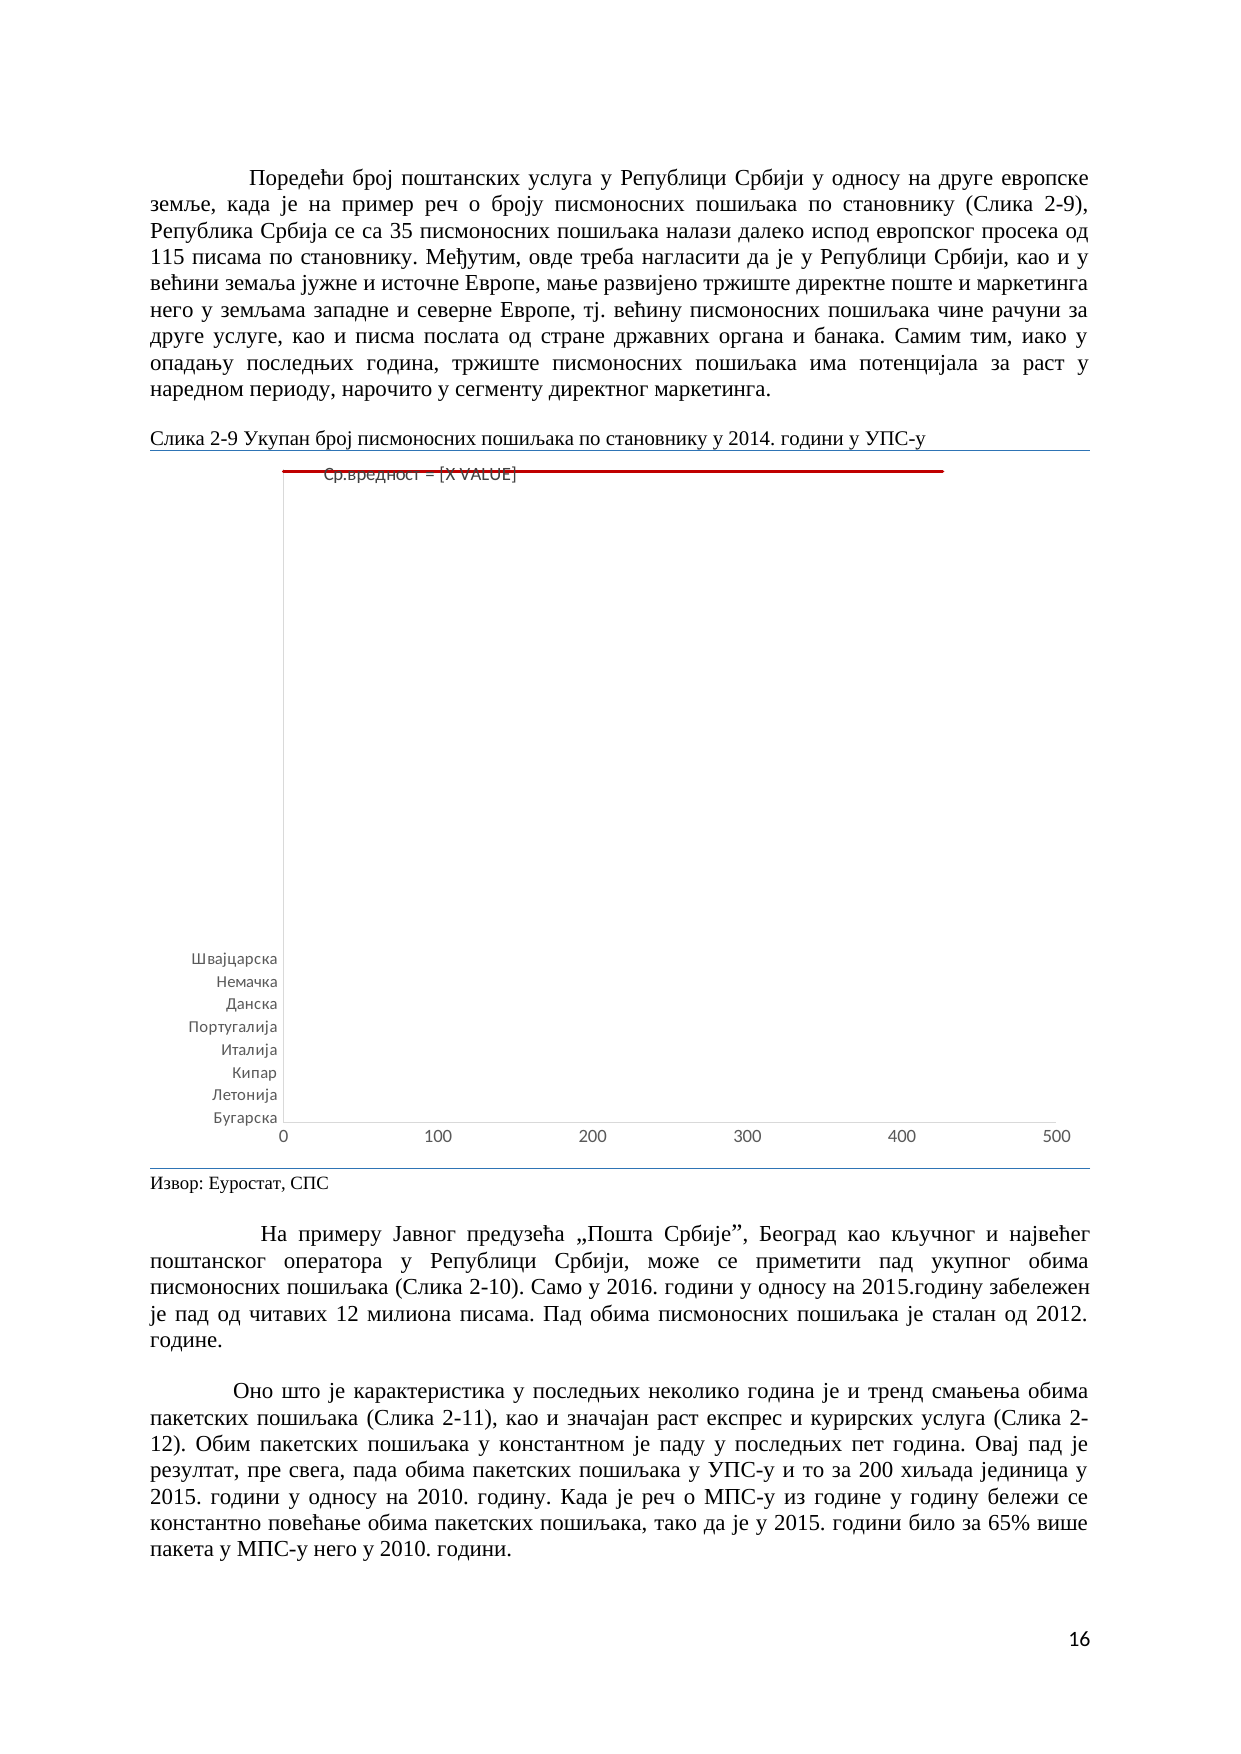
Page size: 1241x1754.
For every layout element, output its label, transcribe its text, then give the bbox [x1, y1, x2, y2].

text Извор: Еуростат, СПС [150, 1172, 1090, 1193]
text Поредећи број поштанских услуга у Републици Србији у односу на друге европске земље, када је на пример реч о броју писмоносних пошиљака по становнику (Слика 2-9), Република Србија се са 35 писмоносних пошиљака налази далеко испод европског просека од 115 писама по становнику. Међутим, овде треба нагласити да је у Републици Србији, као и у већини земаља јужне и источне Европе, мање развијено тржиште директне поште и маркетинга него у земљама западне и северне Европе, тј. већину писмоносних пошиљака чине рачуни за друге услуге, као и писма послата од стране државних органа и банака. Самим тим, иако у опадању последњих година, тржиште писмоносних пошиљака има потенцијала за раст у наредном периоду, нарочито у сегменту директног маркетинга. [150, 150, 1090, 401]
text На примеру Јавног предузећа „Пошта Србије”, Београд као кључног и највећег поштанског оператора у Републици Србији, може се приметити пад укупног обима писмоносних пошиљака (Слика 2-10). Само у 2016. години у односу на 2015.годину забележен је пад од читавих 12 милиона писама. Пад обима писмоносних пошиљака је сталан од 2012. године. [150, 1218, 1090, 1352]
text Слика 2-9 Укупан број писмоносних пошиљака по становнику у 2014. години у УПС-у [150, 426, 1090, 450]
text Оно што је карактеристика у последњих неколико година је и тренд смањења обима пакетских пошиљака (Слика 2-11), као и значајан раст експрес и курирских услуга (Слика 2-12). Обим пакетских пошиљака у константном је паду у последњих пет година. Овај пад је резултат, пре свега, пада обима пакетских пошиљака у УПС-у и то за 200 хиљада јединица у 2015. години у односу на 2010. годину. Када је реч о МПС-у из године у годину бележи се константно повећање обима пакетских пошиљака, тако да је у 2015. години било за 65% више пакета у МПС-у него у 2010. години. [150, 1377, 1090, 1562]
